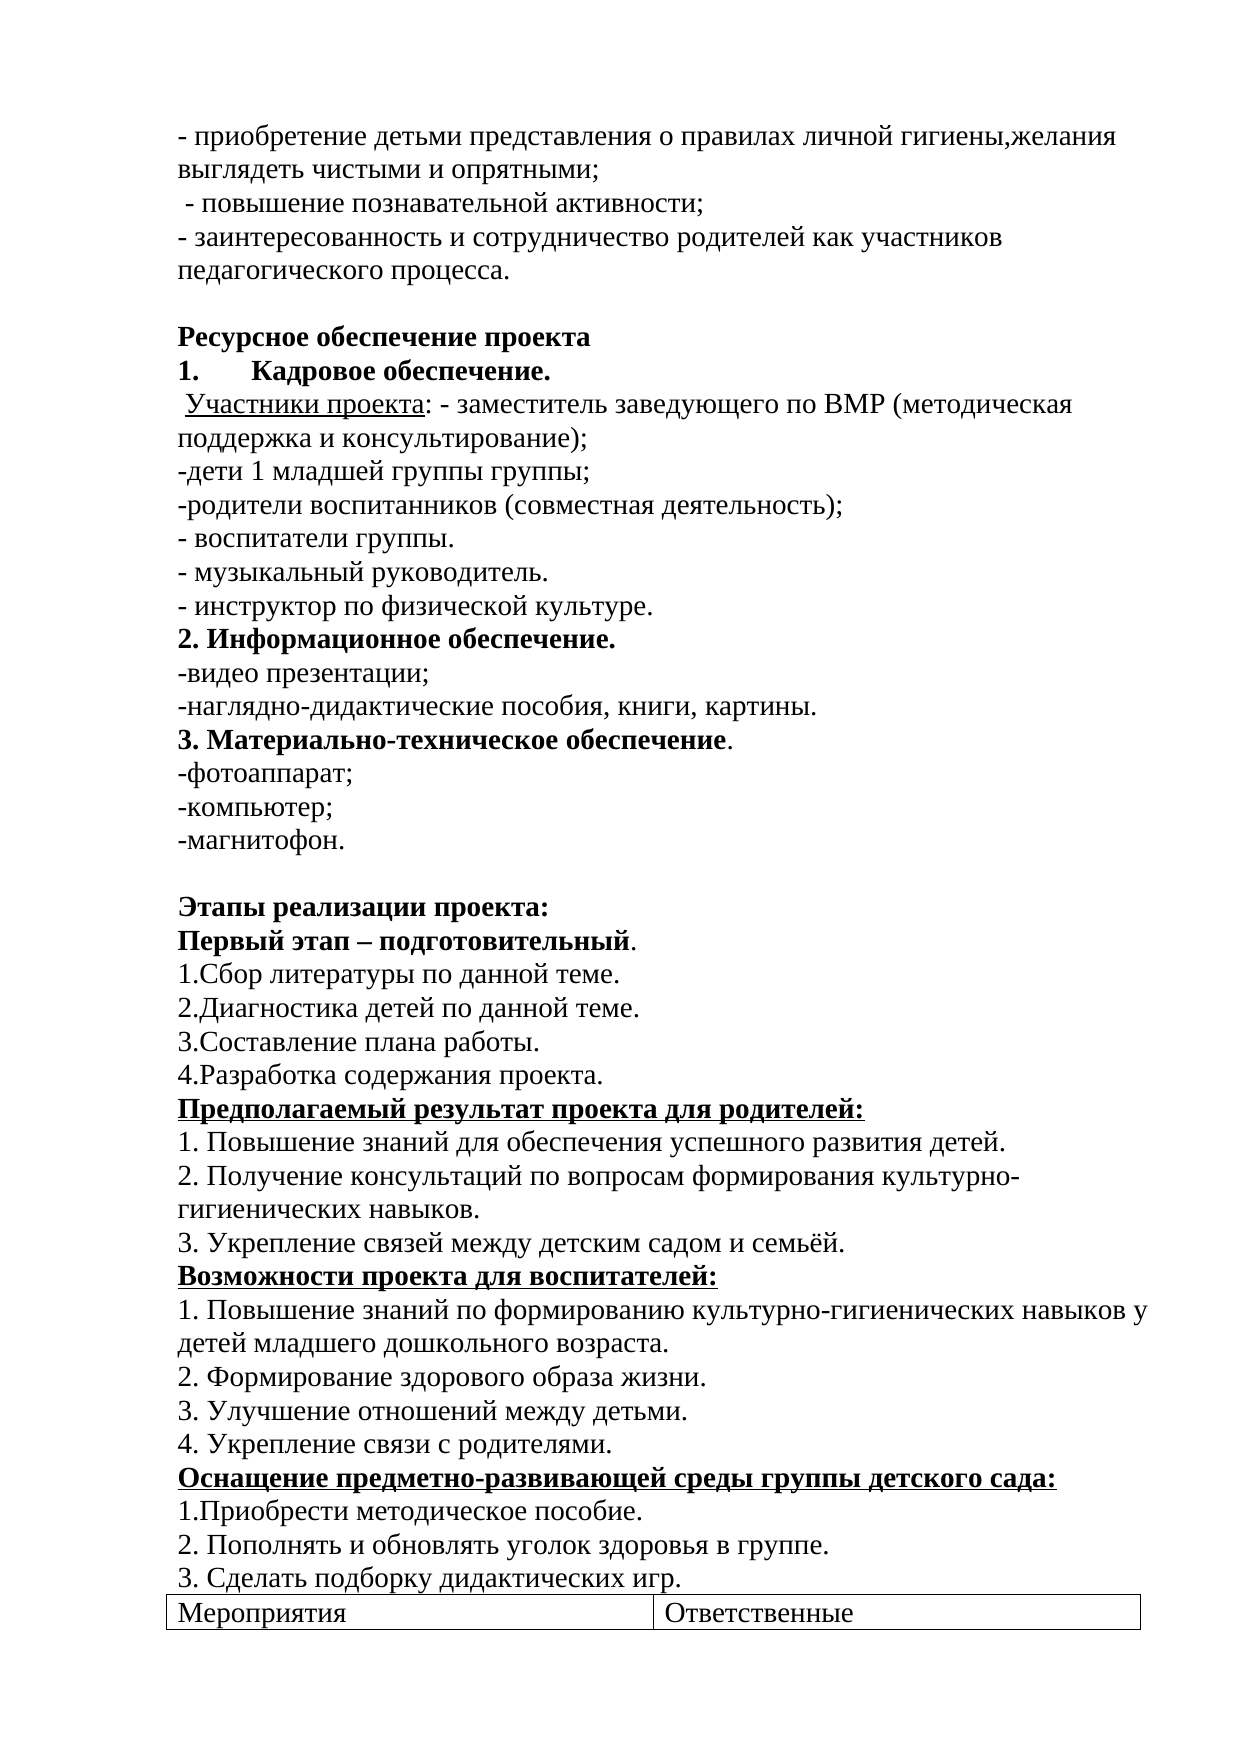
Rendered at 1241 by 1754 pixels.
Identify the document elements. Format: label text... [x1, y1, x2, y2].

text 1.Приобрести методическое пособие. [177, 1493, 1152, 1527]
text 3.Составление плана работы. [177, 1024, 1152, 1057]
text 2. Получение консультаций по вопросам формирования культурно-гигиенических навыков. [177, 1158, 1152, 1225]
text -фотоаппарат; [177, 755, 1152, 789]
text - приобретение детьми представления о правилах личной гигиены,желания выглядеть чистыми и опрятными; [177, 118, 1152, 185]
table_header Мероприятия [167, 1595, 653, 1628]
text 2. Информационное обеспечение. [177, 621, 1152, 655]
text -компьютер; [177, 789, 1152, 822]
text Участники проекта: - заместитель заведующего по ВМР (методическая поддержка и консультирование); [177, 386, 1152, 453]
text 3. Сделать подборку дидактических игр. [177, 1560, 1152, 1594]
text 1. Повышение знаний по формированию культурно-гигиенических навыков у детей младшего дошкольного возраста. [177, 1292, 1152, 1359]
text 4. Укрепление связи с родителями. [177, 1426, 1152, 1460]
text Этапы реализации проекта: [177, 889, 1152, 923]
text 2. Формирование здорового образа жизни. [177, 1359, 1152, 1393]
text - повышение познавательной активности; [177, 185, 1152, 219]
text Оснащение предметно-развивающей среды группы детского сада: [177, 1460, 1152, 1493]
text 2.Диагностика детей по данной теме. [177, 990, 1152, 1024]
text 3. Укрепление связей между детским садом и семьёй. [177, 1225, 1152, 1258]
text -видео презентации; [177, 655, 1152, 688]
text -родители воспитанников (совместная деятельность); [177, 487, 1152, 521]
text 1.Сбор литературы по данной теме. [177, 957, 1152, 990]
text 1. Повышение знаний для обеспечения успешного развития детей. [177, 1124, 1152, 1158]
text - воспитатели группы. [177, 521, 1152, 554]
text - заинтересованность и сотрудничество родителей как участников педагогического процесса. [177, 219, 1152, 286]
text -наглядно-дидактические пособия, книги, картины. [177, 688, 1152, 722]
text 1. Кадровое обеспечение. [177, 353, 1152, 386]
text 3. Улучшение отношений между детьми. [177, 1393, 1152, 1426]
text Возможности проекта для воспитателей: [177, 1258, 1152, 1292]
text -магнитофон. [177, 822, 1152, 856]
table_header Ответственные [654, 1595, 1140, 1628]
text - инструктор по физической культуре. [177, 588, 1152, 621]
text - музыкальный руководитель. [177, 554, 1152, 588]
text -дети 1 младшей группы группы; [177, 453, 1152, 487]
text Ресурсное обеспечение проекта [177, 319, 1152, 353]
text 4.Разработка содержания проекта. [177, 1057, 1152, 1091]
text 3. Материально-техническое обеспечение. [177, 722, 1152, 755]
text Первый этап – подготовительный. [177, 923, 1152, 957]
text Предполагаемый результат проекта для родителей: [177, 1091, 1152, 1124]
text 2. Пополнять и обновлять уголок здоровья в группе. [177, 1527, 1152, 1560]
